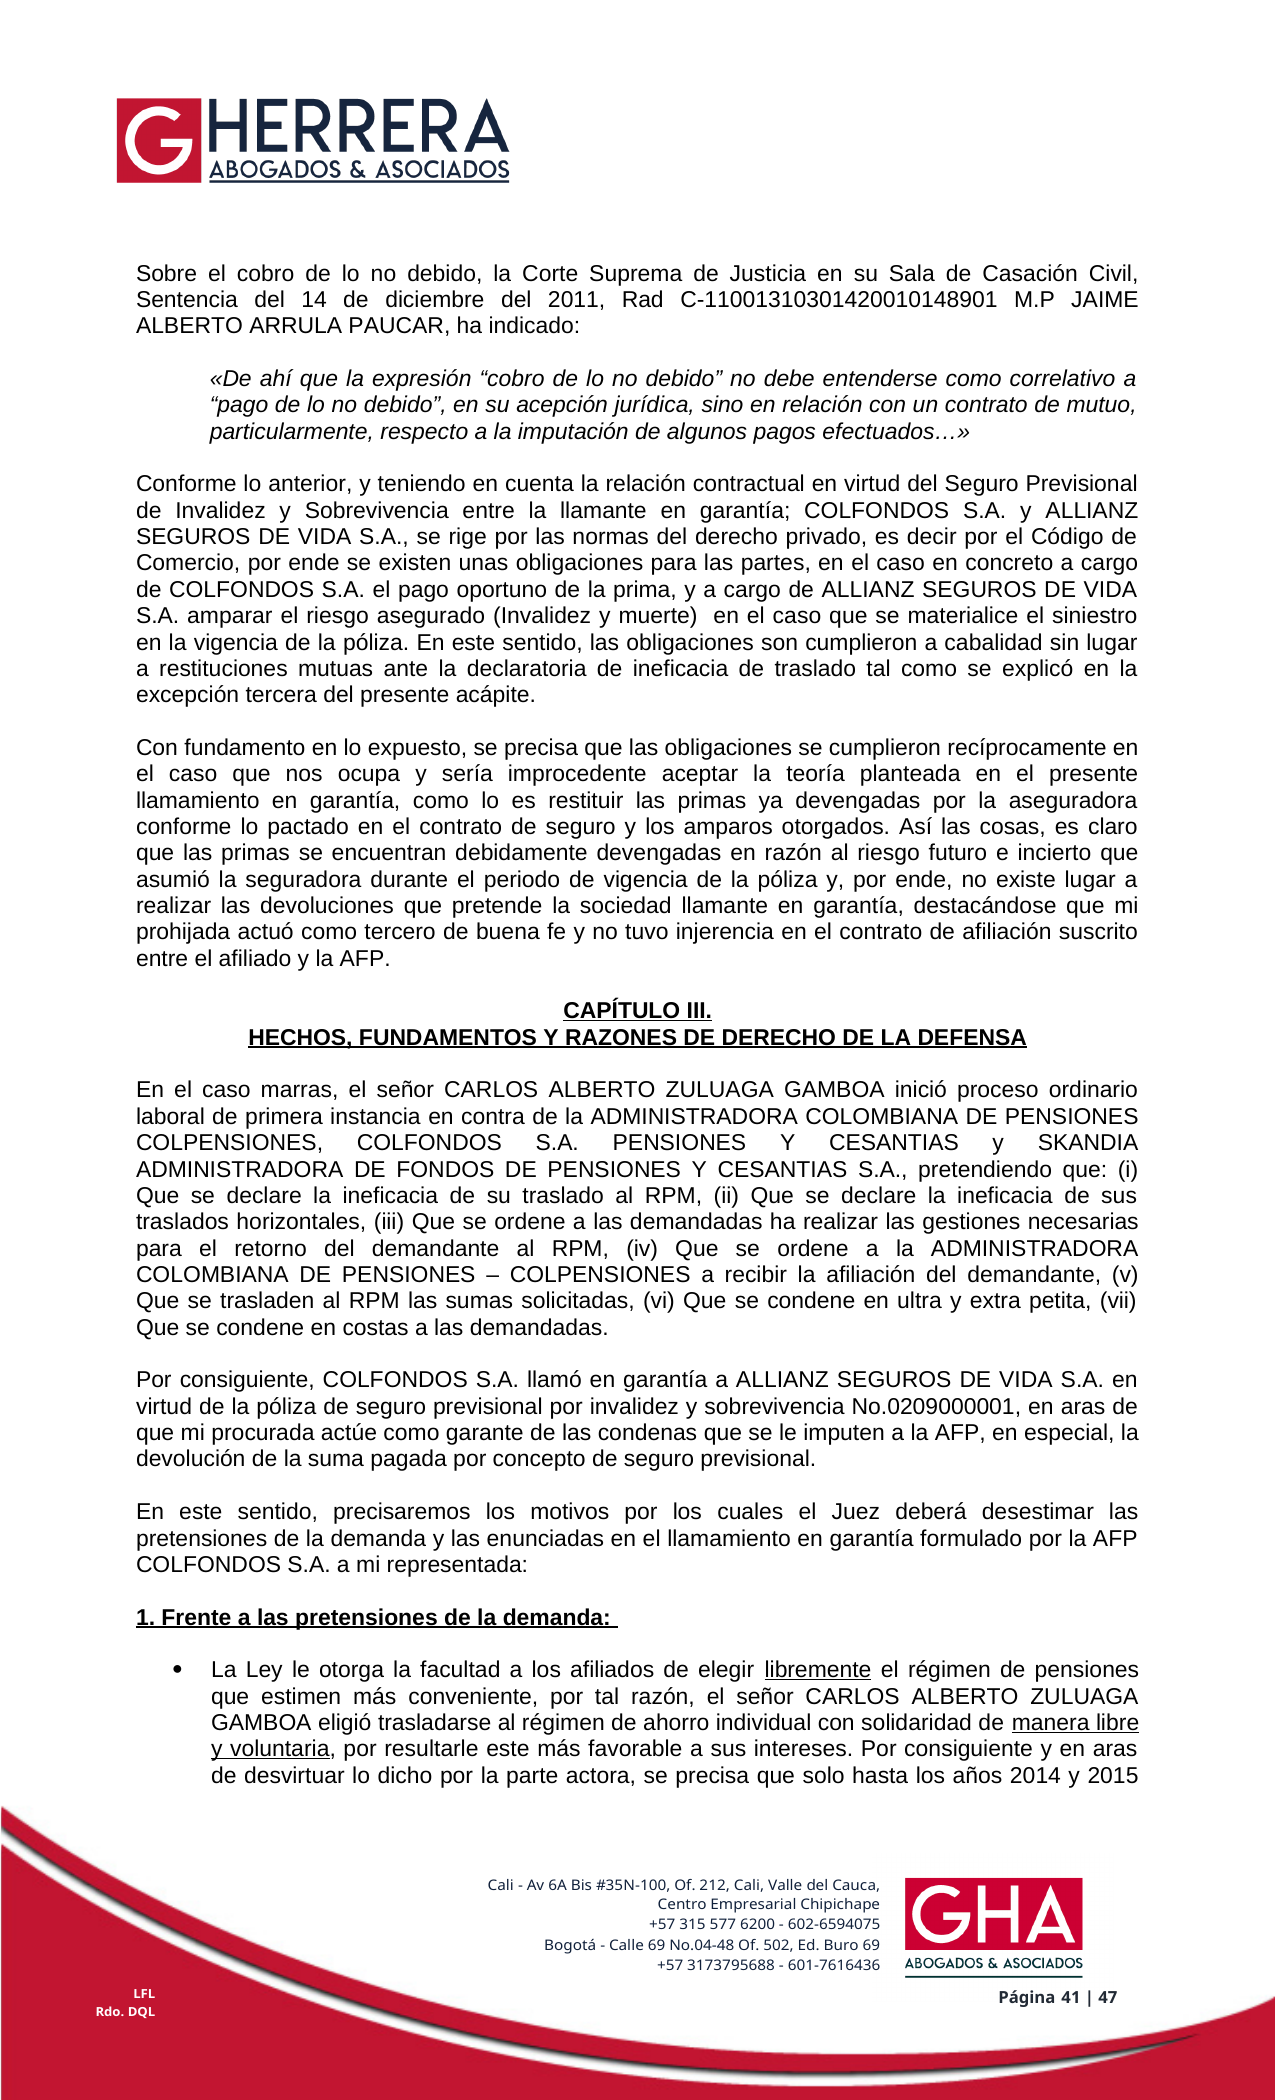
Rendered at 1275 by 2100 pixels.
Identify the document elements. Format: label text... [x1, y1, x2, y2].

text Sobre el cobro de lo no debido, la Corte Suprema de Justicia en su Sala de Casación Civil, Sentencia del 14 de diciembre del 2011, Rad C-11001310301420010148901 M.P JAIME ALBERTO ARRULA PAUCAR, ha indicado: [136, 259, 1139, 338]
picture [96, 75, 529, 206]
text CAPÍTULO III. [136, 997, 1139, 1024]
text HECHOS, FUNDAMENTOS Y RAZONES DE DERECHO DE LA DEFENSA [136, 1024, 1139, 1050]
text «De ahí que la expresión “cobro de lo no debido” no debe entenderse como correlativo a “pago de lo no debido”, en su acepción jurídica, sino en relación con un contrato de mutuo, particularmente, respecto a la imputación de algunos pagos efectuados…» [209, 365, 1139, 444]
text En el caso marras, el señor CARLOS ALBERTO ZULUAGA GAMBOA inició proceso ordinario laboral de primera instancia en contra de la ADMINISTRADORA COLOMBIANA DE PENSIONES COLPENSIONES, COLFONDOS S.A. PENSIONES Y CESANTIAS y SKANDIA ADMINISTRADORA DE FONDOS DE PENSIONES Y CESANTIAS S.A., pretendiendo que: (i) Que se declare la ineficacia de su traslado al RPM, (ii) Que se declare la ineficacia de sus traslados horizontales, (iii) Que se ordene a las demandadas ha realizar las gestiones necesarias para el retorno del demandante al RPM, (iv) Que se ordene a la ADMINISTRADORA COLOMBIANA DE PENSIONES – COLPENSIONES a recibir la afiliación del demandante, (v) Que se trasladen al RPM las sumas solicitadas, (vi) Que se condene en ultra y extra petita, (vii) Que se condene en costas a las demandadas. [136, 1076, 1139, 1340]
text Con fundamento en lo expuesto, se precisa que las obligaciones se cumplieron recíprocamente en el caso que nos ocupa y sería improcedente aceptar la teoría planteada en el presente llamamiento en garantía, como lo es restituir las primas ya devengadas por la aseguradora conforme lo pactado en el contrato de seguro y los amparos otorgados. Así las cosas, es claro que las primas se encuentran debidamente devengadas en razón al riesgo futuro e incierto que asumió la seguradora durante el periodo de vigencia de la póliza y, por ende, no existe lugar a realizar las devoluciones que pretende la sociedad llamante en garantía, destacándose que mi prohijada actuó como tercero de buena fe y no tuvo injerencia en el contrato de afiliación suscrito entre el afiliado y la AFP. [136, 734, 1139, 971]
text Por consiguiente, COLFONDOS S.A. llamó en garantía a ALLIANZ SEGUROS DE VIDA S.A. en virtud de la póliza de seguro previsional por invalidez y sobrevivencia No.0209000001, en aras de que mi procurada actúe como garante de las condenas que se le imputen a la AFP, en especial, la devolución de la suma pagada por concepto de seguro previsional. [136, 1366, 1139, 1472]
text En este sentido, precisaremos los motivos por los cuales el Juez deberá desestimar las pretensiones de la demanda y las enunciadas en el llamamiento en garantía formulado por la AFP COLFONDOS S.A. a mi representada: [136, 1498, 1139, 1577]
text 1. Frente a las pretensiones de la demanda: [136, 1603, 1139, 1630]
picture [0, 1793, 1275, 2100]
text Conforme lo anterior, y teniendo en cuenta la relación contractual en virtud del Seguro Previsional de Invalidez y Sobrevivencia entre la llamante en garantía; COLFONDOS S.A. y ALLIANZ SEGUROS DE VIDA S.A., se rige por las normas del derecho privado, es decir por el Código de Comercio, por ende se existen unas obligaciones para las partes, en el caso en concreto a cargo de COLFONDOS S.A. el pago oportuno de la prima, y a cargo de ALLIANZ SEGUROS DE VIDA S.A. amparar el riesgo asegurado (Invalidez y muerte) en el caso que se materialice el siniestro en la vigencia de la póliza. En este sentido, las obligaciones son cumplieron a cabalidad sin lugar a restituciones mutuas ante la declaratoria de ineficacia de traslado tal como se explicó en la excepción tercera del presente acápite. [136, 470, 1139, 707]
